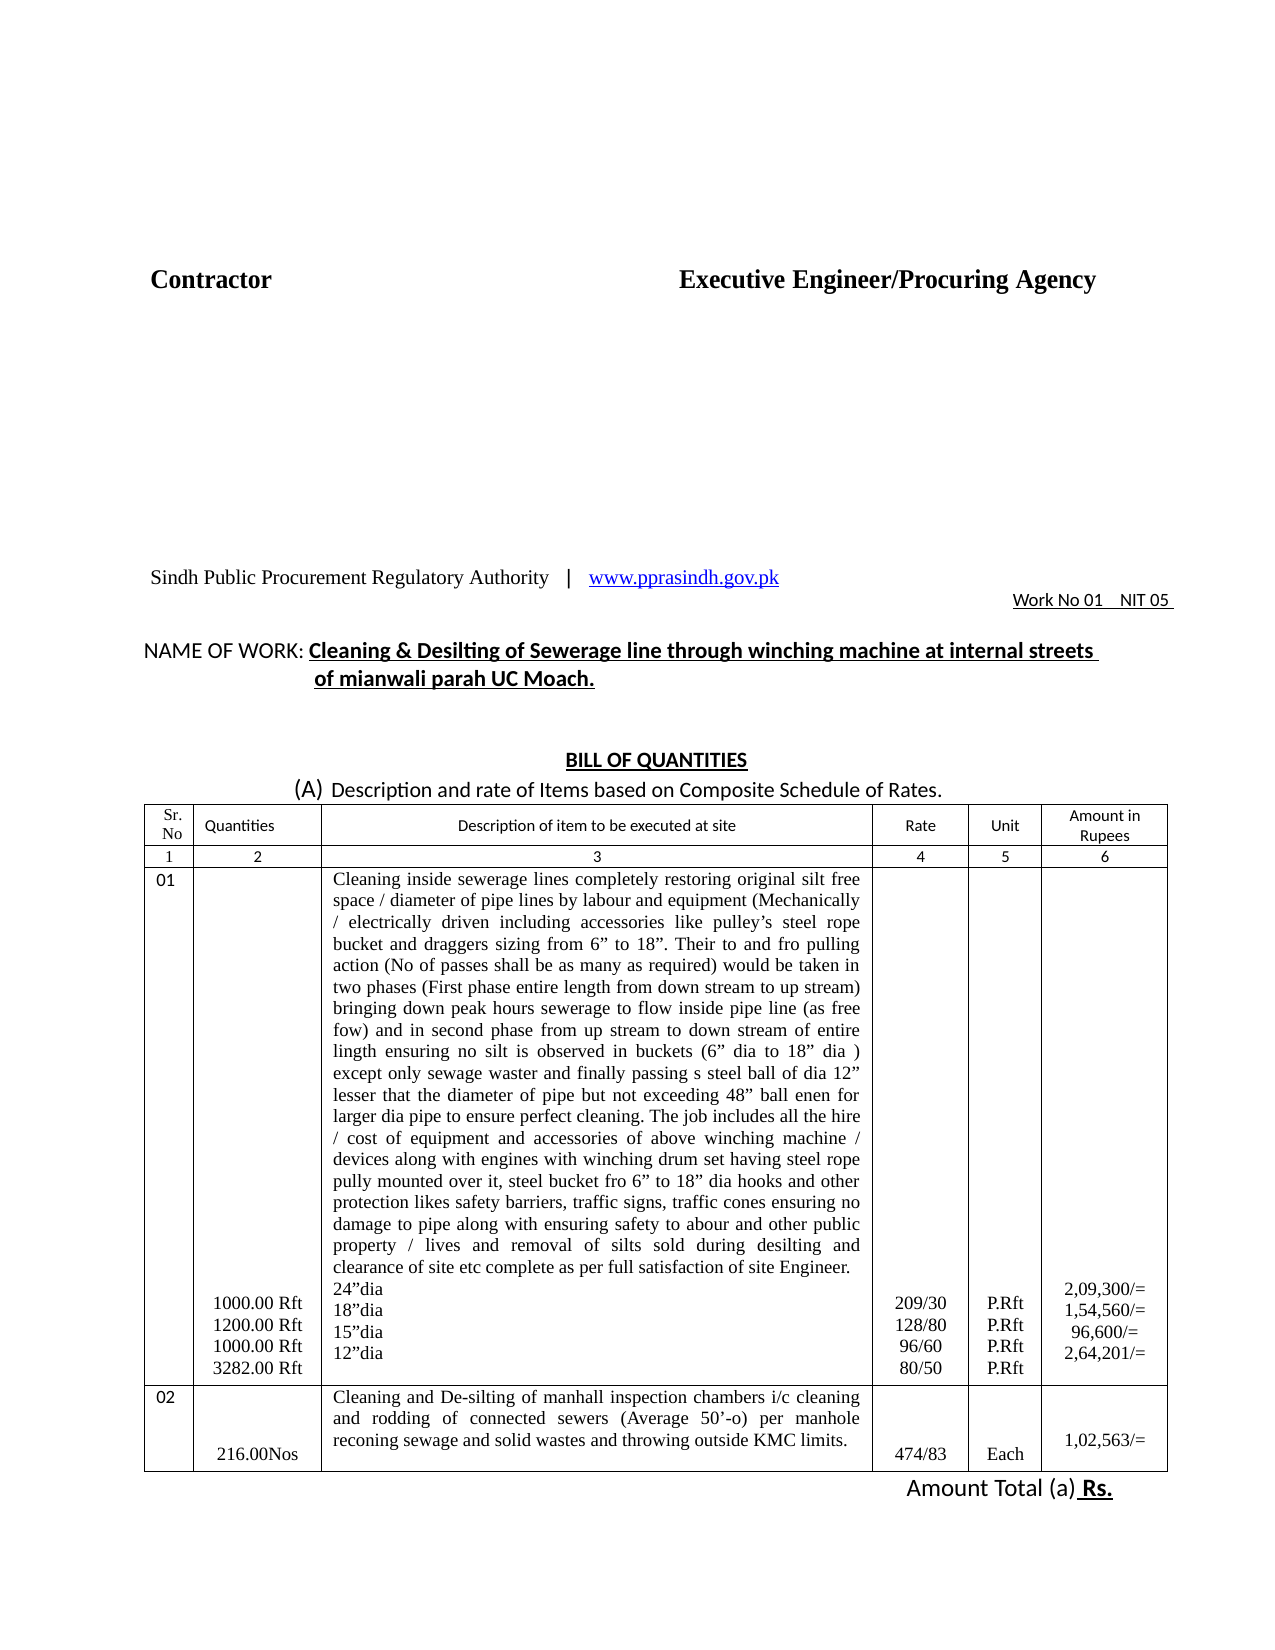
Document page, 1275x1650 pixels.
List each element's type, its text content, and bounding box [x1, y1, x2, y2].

table_cell 209/30 128/80 96/60 80/50 [873, 868, 968, 1384]
table_cell 3 [322, 846, 872, 867]
table_header Amount in Rupees [1042, 805, 1167, 845]
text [143, 1472, 1169, 1503]
table_cell Each [969, 1386, 1041, 1471]
table_cell 1 [145, 846, 193, 867]
text BILL OF QUANTITIES [143, 747, 1169, 773]
table_cell 2 [194, 846, 321, 867]
table_header Quantities [194, 805, 321, 845]
table_cell Cleaning inside sewerage lines completely restoring original silt free space / diameter of pipe lines by labour and equipment (Mechanically / electrically driven including accessories like pulley’s steel rope bucket and draggers sizing from 6” to 18”. Their to and fro pulling action (No of passes shall be as many as required) would be taken in two phases (First phase entire length from down stream to up stream) bringing down peak hours sewerage to flow inside pipe line (as free fow) and in second phase from up stream to down stream of entire lingth ensuring no silt is observed in buckets (6” dia to 18” dia ) except only sewage waster and finally passing s steel ball of dia 12” lesser that the diameter of pipe but not exceeding 48” ball enen for larger dia pipe to ensure perfect cleaning. The job includes all the hire / cost of equipment and accessories of above winching machine / devices along with engines with winching drum set having steel rope pully mounted over it, steel bucket fro 6” to 18” dia hooks and other protection likes safety barriers, traffic signs, traffic cones ensuring no damage to pipe along with ensuring safety to abour and other public property / lives and removal of silts sold during desilting and clearance of site etc complete as per full satisfaction of site Engineer. 24”dia 18”dia 15”dia 12”dia [322, 868, 872, 1384]
table_header Rate [873, 805, 968, 845]
table_header Unit [969, 805, 1041, 845]
table_cell P.Rft P.Rft P.Rft P.Rft [969, 868, 1041, 1384]
table_cell 2,09,300/= 1,54,560/= 96,600/= 2,64,201/= [1042, 868, 1167, 1384]
table_cell 01 [145, 868, 193, 1384]
text Work No 01 NIT 05 [143, 589, 1169, 612]
table_cell 5 [969, 846, 1041, 867]
table_cell 6 [1042, 846, 1167, 867]
table_cell 474/83 [873, 1386, 968, 1471]
text Sindh Public Procurement Regulatory Authority | www.pprasindh.gov.pk 11 [150, 569, 1169, 589]
list Description and rate of Items based on Composite Schedule of Rates. [293, 773, 1169, 804]
table_cell 02 [145, 1386, 193, 1471]
text of mianwali parah UC Moach. [218, 664, 1169, 692]
table_cell 216.00Nos [194, 1386, 321, 1471]
table_cell 4 [873, 846, 968, 867]
table_cell Cleaning and De-silting of manhall inspection chambers i/c cleaning and rodding of connected sewers (Average 50’-o) per manhole reconing sewage and solid wastes and throwing outside KMC limits. [322, 1386, 872, 1471]
table_header Description of item to be executed at site [322, 805, 872, 845]
table_cell 1,02,563/= [1042, 1386, 1167, 1471]
text NAME OF WORK: Cleaning & Desilting of Sewerage line through winching machine at internal streets [143, 636, 1169, 664]
table_cell 1000.00 Rft 1200.00 Rft 1000.00 Rft 3282.00 Rft [194, 868, 321, 1384]
text Contractor Executive Engineer/Procuring Agency [150, 269, 1169, 293]
table_header Sr. No [145, 805, 193, 845]
